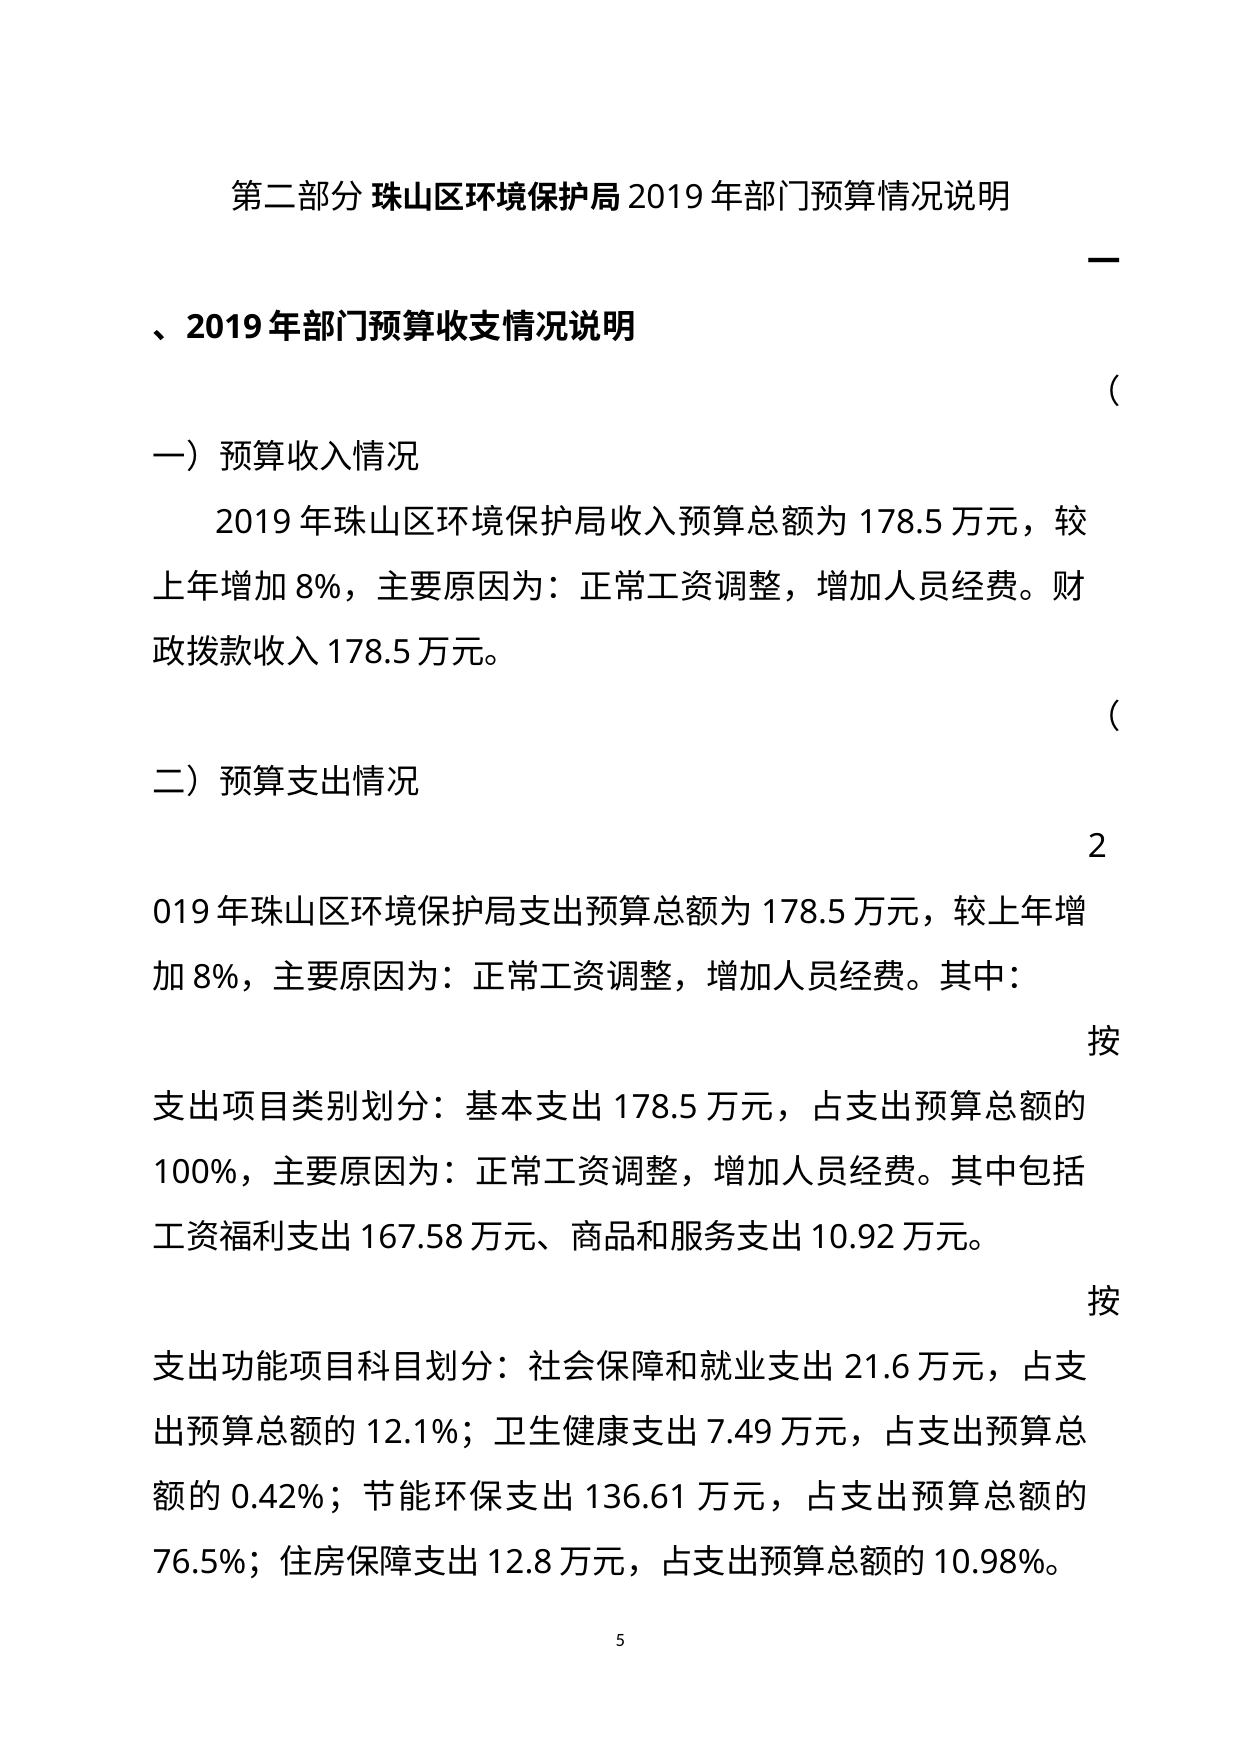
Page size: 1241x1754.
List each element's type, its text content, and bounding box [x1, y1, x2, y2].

text 第二部分 珠山区环境保护局2019年部门预算情况说明 [152, 162, 1088, 227]
text 一、2019年部门预算收支情况说明 [152, 227, 1088, 357]
text （一）预算收入情况 [152, 357, 1088, 487]
text （二）预算支出情况 [152, 682, 1088, 812]
text 按支出功能项目科目划分：社会保障和就业支出21.6万元，占支出预算总额的12.1%；卫生健康支出7.49万元，占支出预算总额的0.42%；节能环保支出136.61万元，占支出预算总额的76.5%；住房保障支出12.8万元，占支出预算总额的10.98%。 [152, 1267, 1088, 1592]
text 2019年珠山区环境保护局收入预算总额为178.5万元，较上年增加8%，主要原因为：正常工资调整，增加人员经费。财政拨款收入178.5万元。 [152, 487, 1088, 682]
text 2019年珠山区环境保护局支出预算总额为178.5万元，较上年增加8%，主要原因为：正常工资调整，增加人员经费。其中： [152, 812, 1088, 1007]
text 按支出项目类别划分：基本支出178.5万元，占支出预算总额的100%，主要原因为：正常工资调整，增加人员经费。其中包括工资福利支出167.58万元、商品和服务支出10.92万元。 [152, 1007, 1088, 1267]
